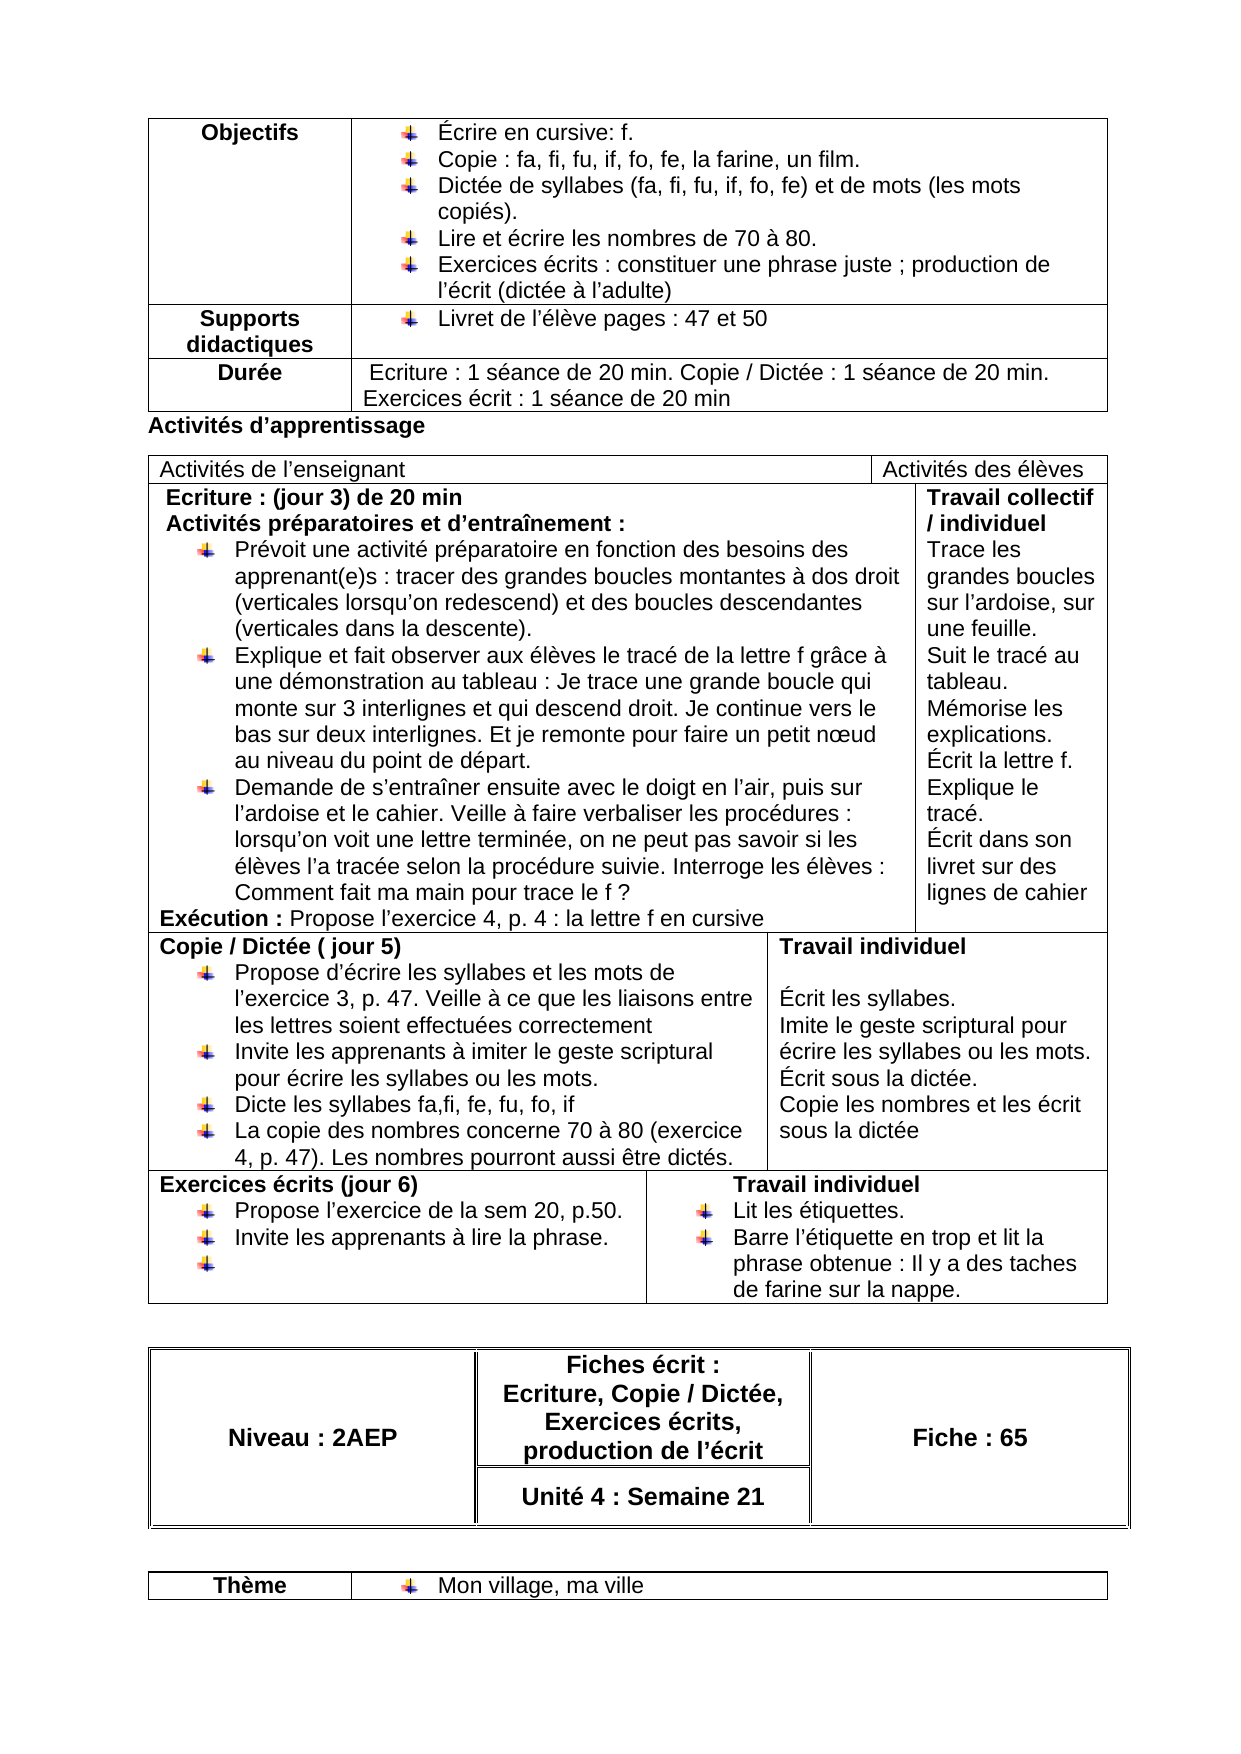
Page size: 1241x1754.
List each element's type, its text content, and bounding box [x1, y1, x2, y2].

picture [197, 1254, 215, 1272]
table_cell Livret de l’élève pages : 47 et 50 [352, 305, 1107, 357]
picture [197, 1122, 215, 1139]
picture [197, 1202, 215, 1219]
table_cell Copie / Dictée ( jour 5) Propose d’écrire les syllabes et les mots de l’exercice 3, p. 47. Veille à ce que les liaisons entre les lettres soient effectuées correctement Invite les apprenants à imiter le geste scriptural pour écrire les syllabes ou les mots. Dicte les syllabes fa,fi, fe, fu, fo, if La copie des nombres concerne 70 à 80 (exercice 4, p. 47). Les nombres pourront aussi être dictés. [149, 933, 767, 1170]
table_cell Écrire en cursive: f. Copie : fa, fi, fu, if, fo, fe, la farine, un film. Dictée de syllabes (fa, fi, fu, if, fo, fe) et de mots (les mots copiés). Lire et écrire les nombres de 70 à 80. Exercices écrits : constituer une phrase juste ; production de l’écrit (dictée à l’adulte) [352, 119, 1107, 304]
table_header Niveau : 2AEP [151, 1350, 476, 1525]
picture [401, 176, 418, 194]
picture [401, 309, 418, 327]
picture [696, 1202, 713, 1219]
picture [401, 124, 418, 141]
table_cell Travail individuel Lit les étiquettes. Barre l’étiquette en trop et lit la phrase obtenue : Il y a des taches de farine sur la nappe. [647, 1171, 1107, 1303]
table_cell Travail individuel Écrit les syllabes. Imite le geste scriptural pour écrire les syllabes ou les mots. Écrit sous la dictée. Copie les nombres et les écrit sous la dictée [768, 933, 1107, 1170]
table_header Activités de l’enseignant [149, 456, 871, 483]
picture [197, 964, 215, 981]
picture [401, 1577, 418, 1594]
text Activités d’apprentissage [148, 412, 1093, 438]
table_cell Ecriture : 1 séance de 20 min. Copie / Dictée : 1 séance de 20 min. Exercices écrit : 1 séance de 20 min [352, 359, 1107, 411]
picture [197, 1228, 215, 1246]
table_cell Exercices écrits (jour 6) Propose l’exercice de la sem 20, p.50. Invite les apprenants à lire la phrase. [149, 1171, 646, 1303]
table_header Thème [149, 1573, 351, 1599]
table_cell Supports didactiques [149, 305, 351, 357]
picture [197, 778, 215, 795]
table_header Fiche : 65 [810, 1350, 1128, 1525]
picture [696, 1228, 713, 1246]
table_header Activités des élèves [872, 456, 1107, 483]
table_header Fiches écrit : Ecriture, Copie / Dictée, Exercices écrits, production de l’écrit [476, 1350, 810, 1465]
picture [197, 541, 215, 558]
picture [401, 150, 418, 167]
picture [197, 1095, 215, 1113]
picture [401, 255, 418, 273]
table_cell Travail collectif / individuel Trace les grandes boucles sur l’ardoise, sur une feuille. Suit le tracé au tableau. Mémorise les explications. Écrit la lettre f. Explique le tracé. Écrit dans son livret sur des lignes de cahier [916, 484, 1107, 932]
picture [197, 1043, 215, 1060]
picture [197, 646, 215, 664]
table_cell Objectifs [149, 119, 351, 304]
table_cell Unité 4 : Semaine 21 [476, 1468, 810, 1525]
table_cell Ecriture : (jour 3) de 20 min Activités préparatoires et d’entraînement : Prévoit une activité préparatoire en fonction des besoins des apprenant(e)s : tracer des grandes boucles montantes à dos droit (verticales lorsqu’on redescend) et des boucles descendantes (verticales dans la descente). Explique et fait observer aux élèves le tracé de la lettre f grâce à une démonstration au tableau : Je trace une grande boucle qui monte sur 3 interlignes et qui descend droit. Je continue vers le bas sur deux interlignes. Et je remonte pour faire un petit nœud au niveau du point de départ. Demande de s’entraîner ensuite avec le doigt en l’air, puis sur l’ardoise et le cahier. Veille à faire verbaliser les procédures : lorsqu’on voit une lettre terminée, on ne peut pas savoir si les élèves l’a tracée selon la procédure suivie. Interroge les élèves : Comment fait ma main pour trace le f ? Exécution : Propose l’exercice 4, p. 4 : la lettre f en cursive [149, 484, 915, 932]
table_cell Durée [149, 359, 351, 411]
picture [401, 229, 418, 246]
table_header Mon village, ma ville [352, 1573, 1107, 1599]
